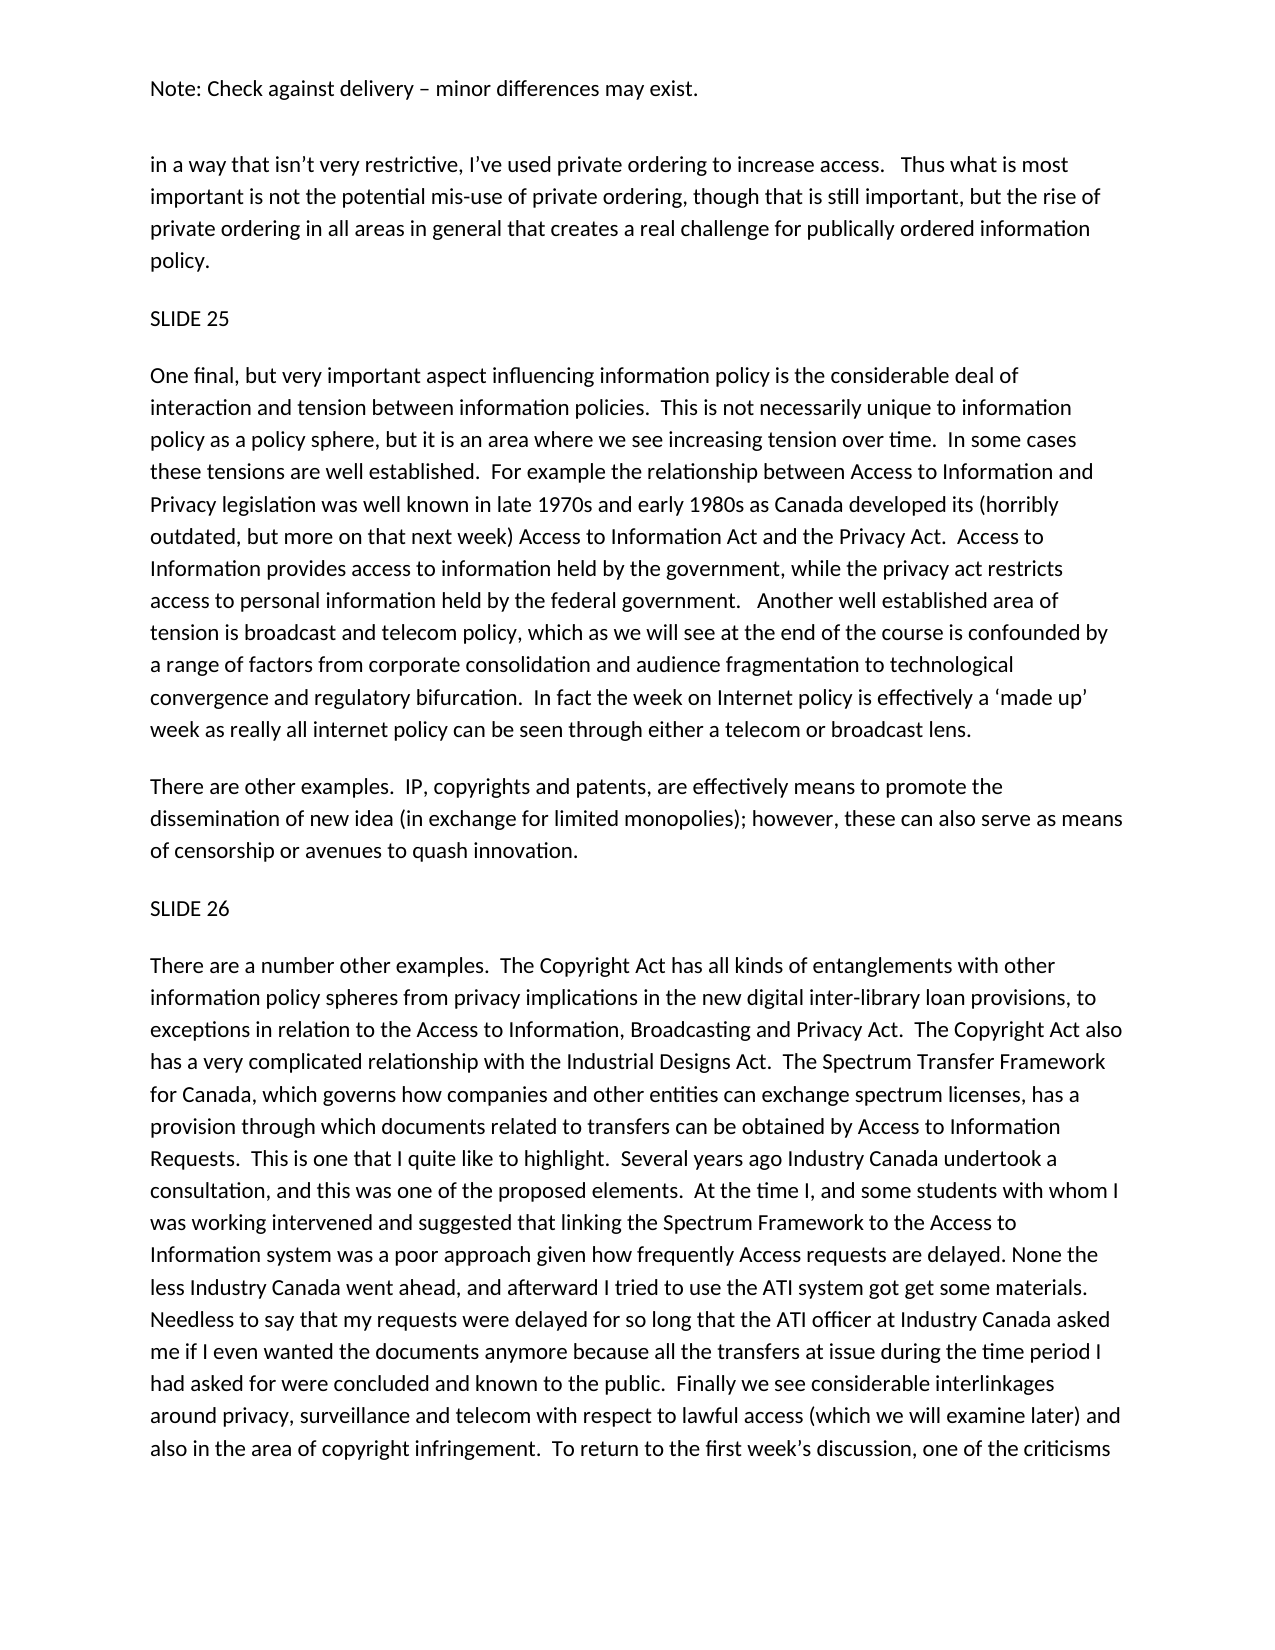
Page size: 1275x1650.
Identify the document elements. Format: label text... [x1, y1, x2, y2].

text There are other examples. IP, copyrights and patents, are effectively means to promote the dissemination of new idea (in exchange for limited monopolies); however, these can also serve as means of censorship or avenues to quash innovation. [150, 772, 1125, 864]
text SLIDE 25 [150, 304, 1125, 332]
text SLIDE 26 [150, 894, 1125, 922]
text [150, 951, 1125, 1462]
text One final, but very important aspect influencing information policy is the considerable deal of interaction and tension between information policies. This is not necessarily unique to information policy as a policy sphere, but it is an area where we see increasing tension over time. In some cases these tensions are well established. For example the relationship between Access to Information and Privacy legislation was well known in late 1970s and early 1980s as Canada developed its (horribly outdated, but more on that next week) Access to Information Act and the Privacy Act. Access to Information provides access to information held by the government, while the privacy act restricts access to personal information held by the federal government. Another well established area of tension is broadcast and telecom policy, which as we will see at the end of the course is confounded by a range of factors from corporate consolidation and audience fragmentation to technological convergence and regulatory bifurcation. In fact the week on Internet policy is effectively a ‘made up’ week as really all internet policy can be seen through either a telecom or broadcast lens. [150, 361, 1125, 743]
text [150, 150, 1125, 274]
